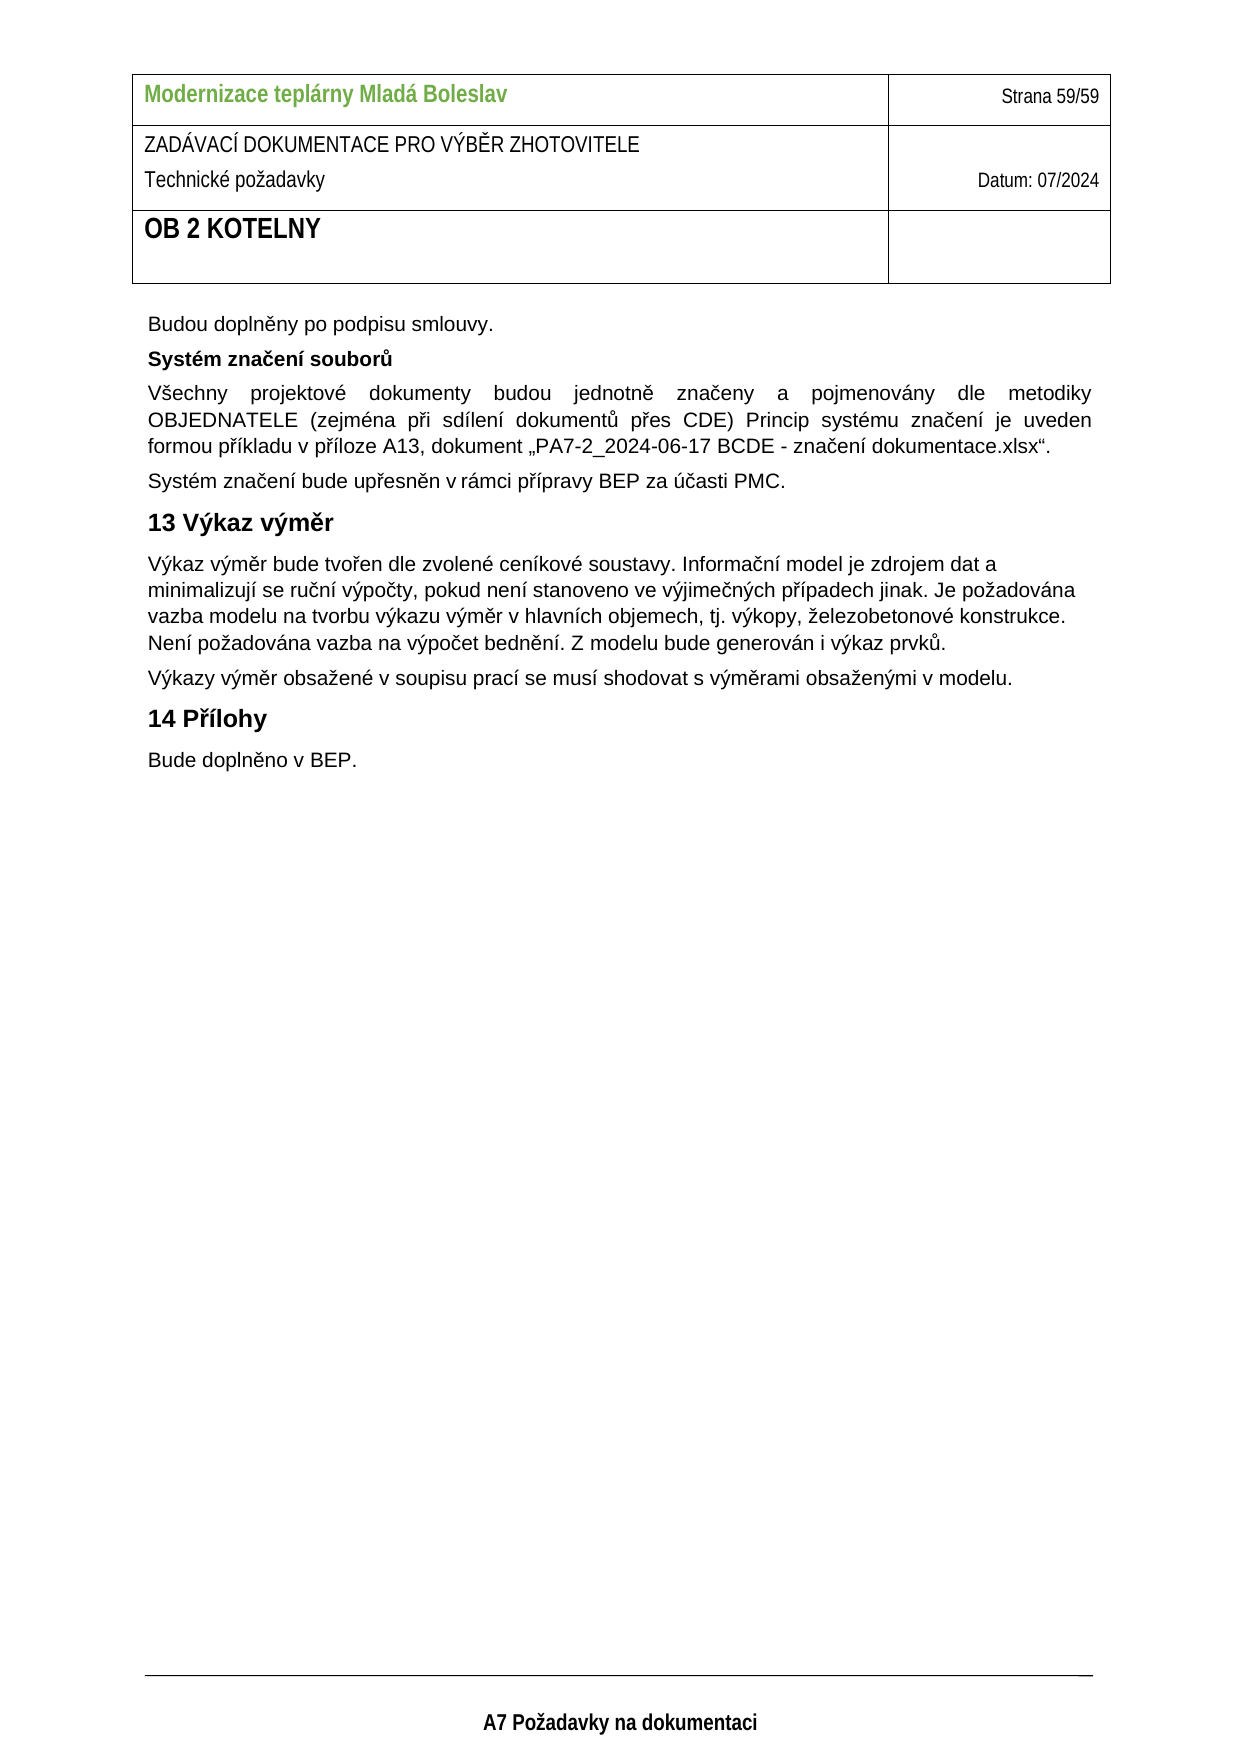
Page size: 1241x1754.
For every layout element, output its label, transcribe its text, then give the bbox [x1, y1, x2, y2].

text Bude doplněno v BEP. [148, 748, 1093, 772]
text Výkaz výměr bude tvořen dle zvolené ceníkové soustavy. Informační model je zdrojem dat a minimalizují se ruční výpočty, pokud není stanoveno ve výjimečných případech jinak. Je požadována vazba modelu na tvorbu výkazu výměr v hlavních objemech, tj. výkopy, železobetonové konstrukce. Není požadována vazba na výpočet bednění. Z modelu bude generován i výkaz prvků. [148, 552, 1093, 654]
text Všechny projektové dokumenty budou jednotně značeny a pojmenovány dle metodiky OBJEDNATELE (zejména při sdílení dokumentů přes CDE) Princip systému značení je uveden formou příkladu v příloze A13, dokument „PA7-2_2024-06-17 BCDE - značení dokumentace.xlsx“. [148, 381, 1093, 458]
text Budou doplněny po podpisu smlouvy. [148, 312, 1093, 336]
text Výkazy výměr obsažené v soupisu prací se musí shodovat s výměrami obsaženými v modelu. [148, 665, 1093, 689]
text 13 Výkaz výměr [148, 507, 1093, 536]
text Systém značení souborů [148, 347, 1093, 371]
text 14 Přílohy [148, 704, 1093, 733]
text Systém značení bude upřesněn v rámci přípravy BEP za účasti PMC. [148, 469, 1093, 493]
